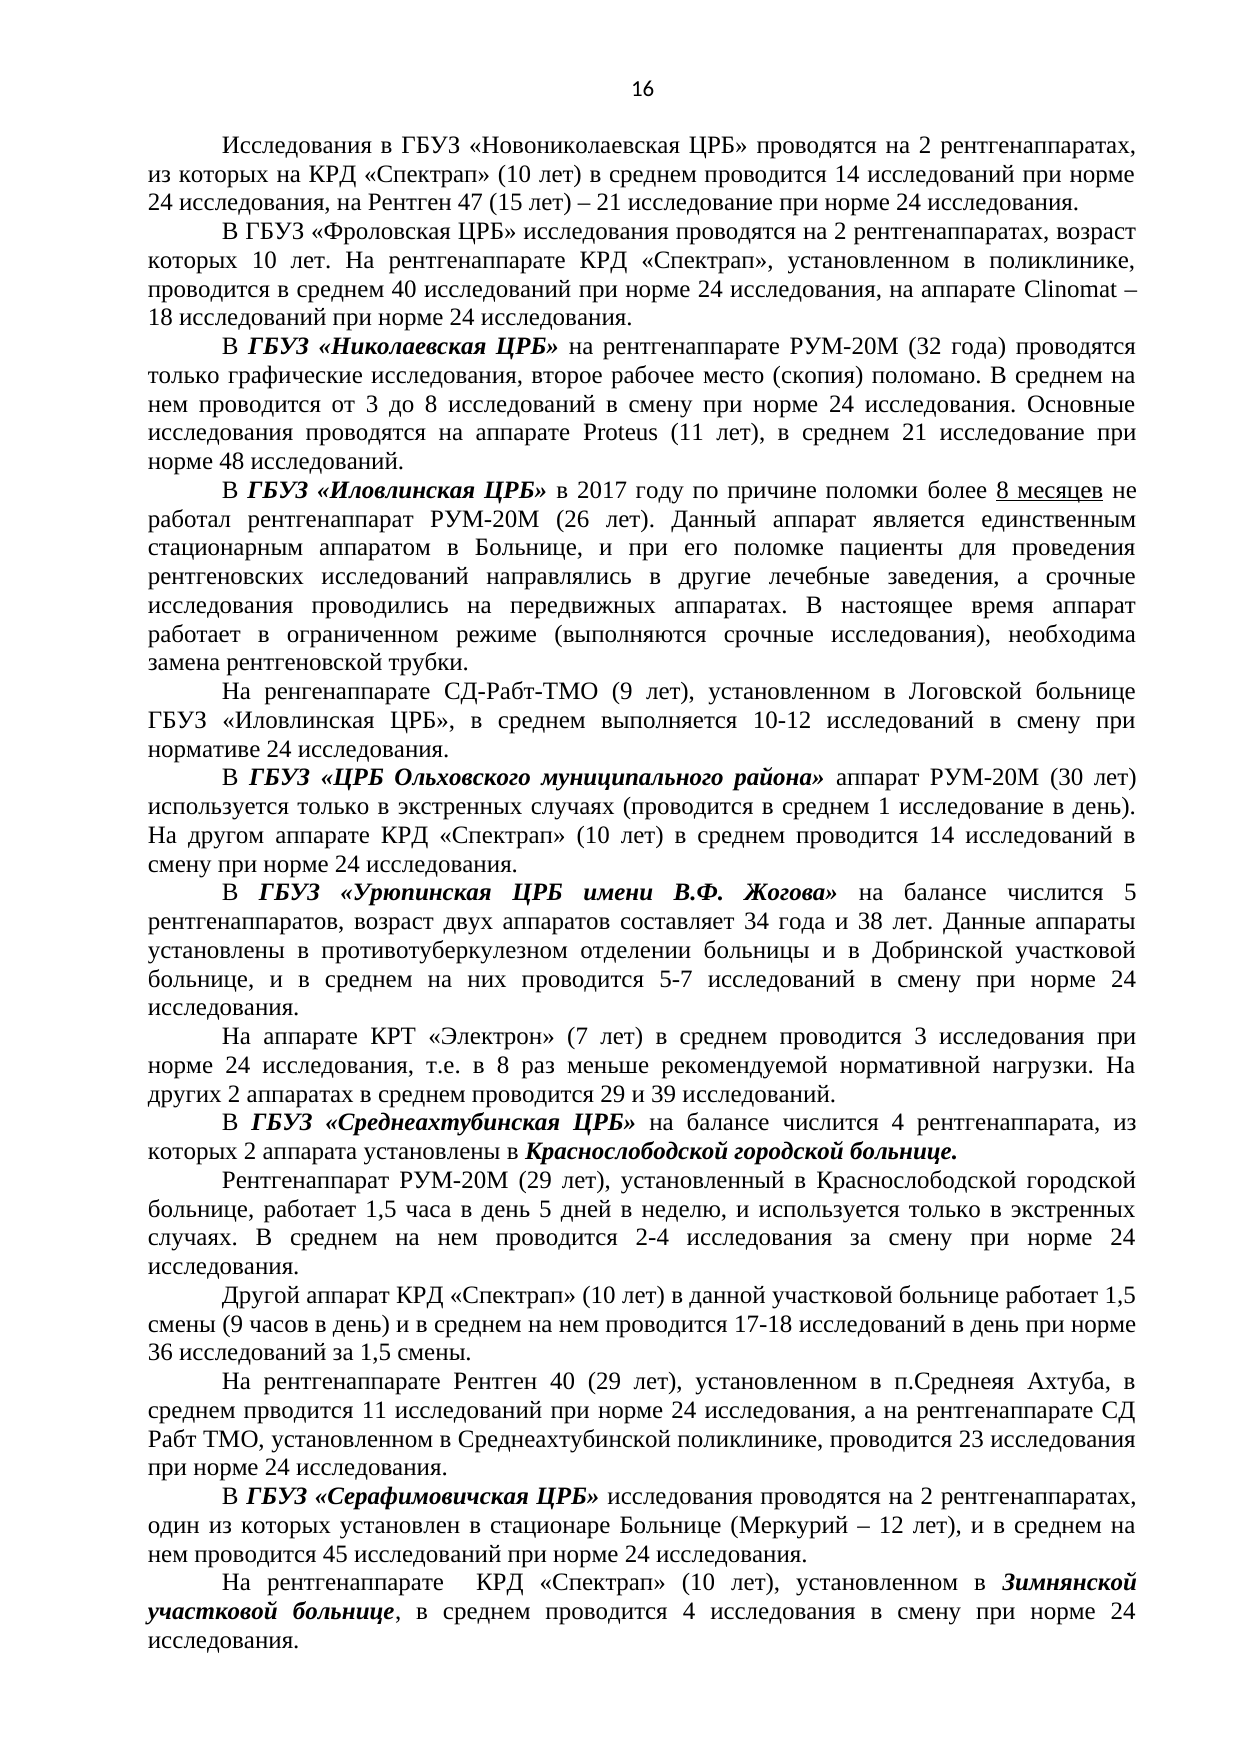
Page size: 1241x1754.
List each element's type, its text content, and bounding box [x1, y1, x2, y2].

text Рентгенаппарат РУМ-20М (29 лет), установленный в Краснослободской городской больнице, работает 1,5 часа в день 5 дней в неделю, и используется только в экстренных случаях. В среднем на нем проводится 2-4 исследования за смену при норме 24 исследования. [148, 1165, 1137, 1280]
text На аппарате КРТ «Электрон» (7 лет) в среднем проводится 3 исследования при норме 24 исследования, т.е. в 8 раз меньше рекомендуемой нормативной нагрузки. На других 2 аппаратах в среднем проводится 29 и 39 исследований. [148, 1021, 1137, 1107]
text На рентгенаппарате КРД «Спектрап» (10 лет), установленном в Зимнянской участковой больнице, в среднем проводится 4 исследования в смену при норме 24 исследования. [148, 1567, 1137, 1654]
text В ГБУЗ «Среднеахтубинская ЦРБ» на балансе числится 4 рентгенаппарата, из которых 2 аппарата установлены в Краснослободской городской больнице. [148, 1107, 1137, 1165]
text На ренгенаппарате СД-Рабт-ТМО (9 лет), установленном в Логовской больнице ГБУЗ «Иловлинская ЦРБ», в среднем выполняется 10-12 исследований в смену при нормативе 24 исследования. [148, 676, 1137, 762]
text Исследования в ГБУЗ «Новониколаевская ЦРБ» проводятся на 2 рентгенаппаратах, из которых на КРД «Спектрап» (10 лет) в среднем проводится 14 исследований при норме 24 исследования, на Рентген 47 (15 лет) – 21 исследование при норме 24 исследования. [148, 130, 1137, 216]
text В ГБУЗ «Урюпинская ЦРБ имени В.Ф. Жогова» на балансе числится 5 рентгенаппаратов, возраст двух аппаратов составляет 34 года и 38 лет. Данные аппараты установлены в противотуберкулезном отделении больницы и в Добринской участковой больнице, и в среднем на них проводится 5-7 исследований в смену при норме 24 исследования. [148, 877, 1137, 1021]
text Другой аппарат КРД «Спектрап» (10 лет) в данной участковой больнице работает 1,5 смены (9 часов в день) и в среднем на нем проводится 17-18 исследований в день при норме 36 исследований за 1,5 смены. [148, 1280, 1137, 1366]
text В ГБУЗ «Николаевская ЦРБ» на рентгенаппарате РУМ-20М (32 года) проводятся только графические исследования, второе рабочее место (скопия) поломано. В среднем на нем проводится от 3 до 8 исследований в смену при норме 24 исследования. Основные исследования проводятся на аппарате Proteus (11 лет), в среднем 21 исследование при норме 48 исследований. [148, 331, 1137, 475]
text В ГБУЗ «Иловлинская ЦРБ» в 2017 году по причине поломки более 8 месяцев не работал рентгенаппарат РУМ-20М (26 лет). Данный аппарат является единственным стационарным аппаратом в Больнице, и при его поломке пациенты для проведения рентгеновских исследований направлялись в другие лечебные заведения, а срочные исследования проводились на передвижных аппаратах. В настоящее время аппарат работает в ограниченном режиме (выполняются срочные исследования), необходима замена рентгеновской трубки. [148, 475, 1137, 676]
text В ГБУЗ «ЦРБ Ольховского муниципального района» аппарат РУМ-20М (30 лет) используется только в экстренных случаях (проводится в среднем 1 исследование в день). На другом аппарате КРД «Спектрап» (10 лет) в среднем проводится 14 исследований в смену при норме 24 исследования. [148, 762, 1137, 877]
text В ГБУЗ «Фроловская ЦРБ» исследования проводятся на 2 рентгенаппаратах, возраст которых 10 лет. На рентгенаппарате КРД «Спектрап», установленном в поликлинике, проводится в среднем 40 исследований при норме 24 исследования, на аппарате Clinomat – 18 исследований при норме 24 исследования. [148, 216, 1137, 331]
text В ГБУЗ «Серафимовичская ЦРБ» исследования проводятся на 2 рентгенаппаратах, один из которых установлен в стационаре Больнице (Меркурий – 12 лет), и в среднем на нем проводится 45 исследований при норме 24 исследования. [148, 1481, 1137, 1567]
text На рентгенаппарате Рентген 40 (29 лет), установленном в п.Среднеяя Ахтуба, в среднем прводится 11 исследований при норме 24 исследования, а на рентгенаппарате СД Рабт ТМО, установленном в Среднеахтубинской поликлинике, проводится 23 исследования при норме 24 исследования. [148, 1366, 1137, 1481]
